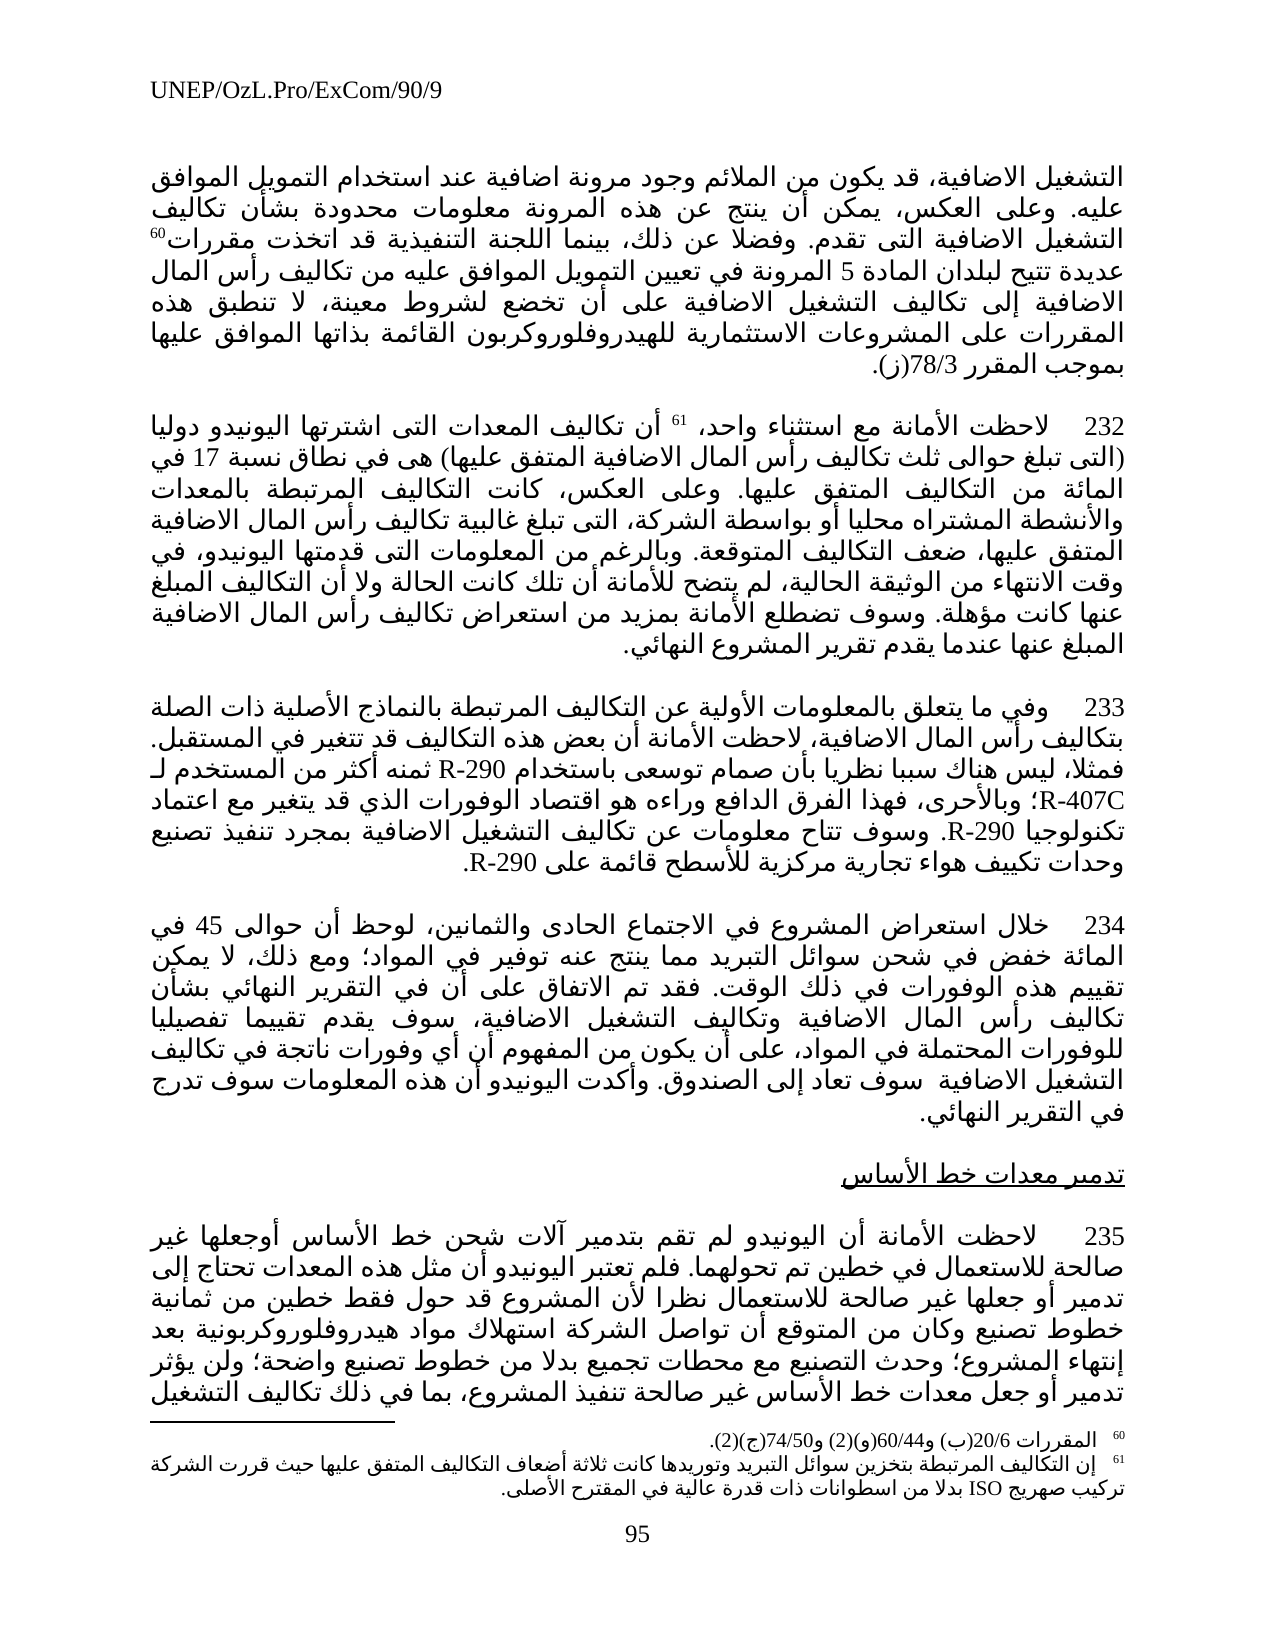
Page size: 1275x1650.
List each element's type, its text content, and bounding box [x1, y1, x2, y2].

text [150, 161, 1125, 379]
text 233 وفي ما يتعلق بالمعلومات الأولية عن التكاليف المرتبطة بالنماذج الأصلية ذات الصلة بتكاليف رأس المال الاضافية، لاحظت الأمانة أن بعض هذه التكاليف قد تتغير في المستقبل. فمثلا، ليس هناك سببا نظريا بأن صمام توسعى باستخدام R-290 ثمنه أكثر من المستخدم لـ R-407C؛ وبالأحرى، فهذا الفرق الدافع وراءه هو اقتصاد الوفورات الذي قد يتغير مع اعتماد تكنولوجيا R-290. وسوف تتاح معلومات عن تكاليف التشغيل الاضافية بمجرد تنفيذ تصنيع وحدات تكييف هواء تجارية مركزية للأسطح قائمة على R-290. [150, 691, 1125, 878]
text تدمير معدات خط الأساس [150, 1158, 1125, 1189]
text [150, 1220, 1125, 1407]
text 232 لاحظت الأمانة مع استثناء واحد، أن تكاليف المعدات التى اشترتها اليونيدو دوليا (التى تبلغ حوالى ثلث تكاليف رأس المال الاضافية المتفق عليها) هى في نطاق نسبة 17 في المائة من التكاليف المتفق عليها. وعلى العكس، كانت التكاليف المرتبطة بالمعدات والأنشطة المشتراه محليا أو بواسطة الشركة، التى تبلغ غالبية تكاليف رأس المال الاضافية المتفق عليها، ضعف التكاليف المتوقعة. وبالرغم من المعلومات التى قدمتها اليونيدو، في وقت الانتهاء من الوثيقة الحالية، لم يتضح للأمانة أن تلك كانت الحالة ولا أن التكاليف المبلغ عنها كانت مؤهلة. وسوف تضطلع الأمانة بمزيد من استعراض تكاليف رأس المال الاضافية المبلغ عنها عندما يقدم تقرير المشروع النهائي. [150, 410, 1125, 659]
text 234 خلال استعراض المشروع في الاجتماع الحادى والثمانين، لوحظ أن حوالى 45 في المائة خفض في شحن سوائل التبريد مما ينتج عنه توفير في المواد؛ ومع ذلك، لا يمكن تقييم هذه الوفورات في ذلك الوقت. فقد تم الاتفاق على أن في التقرير النهائي بشأن تكاليف رأس المال الاضافية وتكاليف التشغيل الاضافية، سوف يقدم تقييما تفصيليا للوفورات المحتملة في المواد، على أن يكون من المفهوم أن أي وفورات ناتجة في تكاليف التشغيل الاضافية سوف تعاد إلى الصندوق. وأكدت اليونيدو أن هذه المعلومات سوف تدرج في التقرير النهائي. [150, 909, 1125, 1127]
